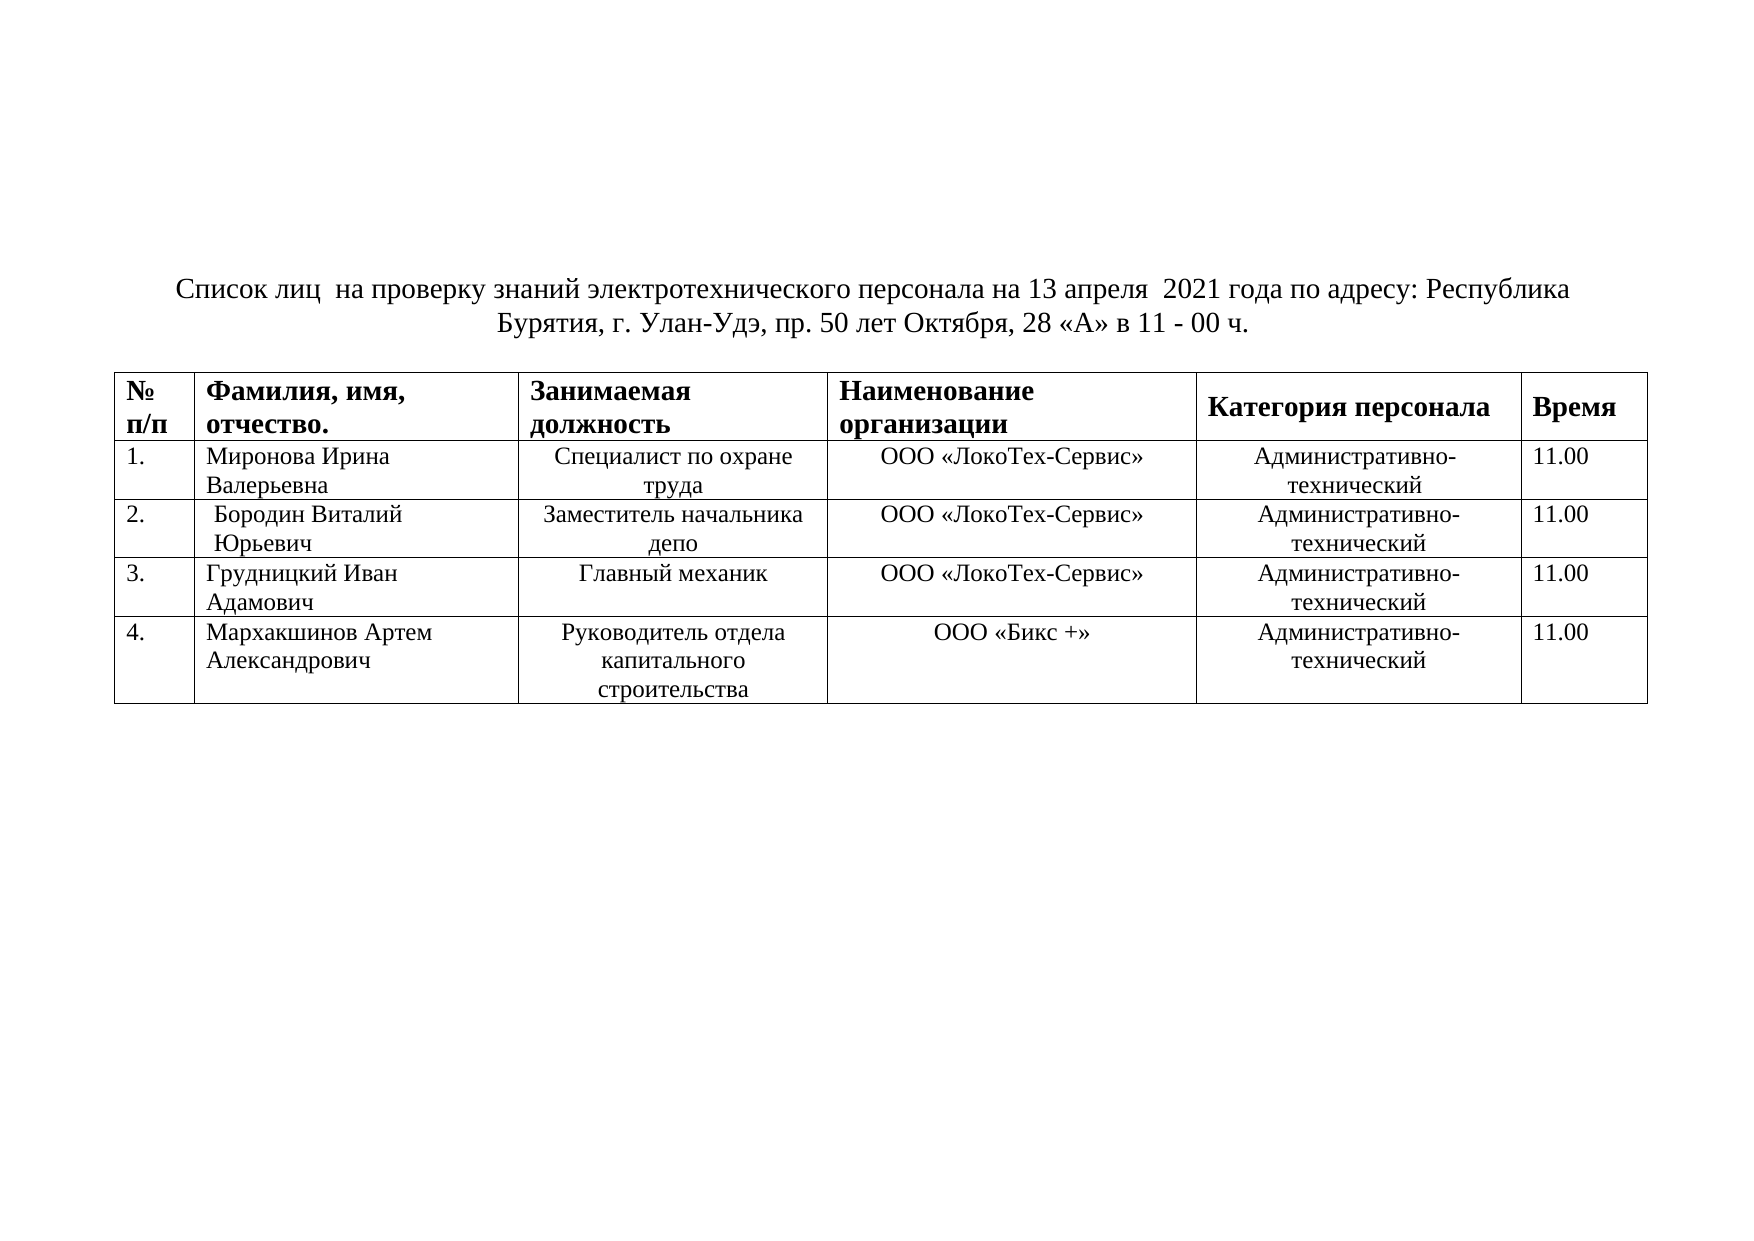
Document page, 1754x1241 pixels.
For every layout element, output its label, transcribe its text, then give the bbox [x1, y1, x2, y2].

table_cell Главный механик [519, 558, 827, 616]
table_cell Административно-технический [1197, 500, 1521, 557]
table_header Время [1522, 373, 1647, 440]
table_cell 3. [115, 558, 194, 616]
table_cell Административно-технический [1197, 558, 1521, 616]
table_cell ООО «ЛокоТех-Сервис» [828, 558, 1196, 616]
table_header № п/п [115, 373, 194, 440]
table_cell Административно-технический [1197, 617, 1521, 703]
table_cell 11.00 [1522, 441, 1647, 498]
text Список лиц на проверку знаний электротехнического персонала на 13 апреля 2021 года по адресу: Республика Бурятия, г. Улан-Удэ, пр. 50 лет Октября, 28 «А» в 11 - 00 ч. [118, 271, 1628, 338]
table_cell ООО «Бикс +» [828, 617, 1196, 703]
table_cell ООО «ЛокоТех-Сервис» [828, 441, 1196, 498]
table_cell 4. [115, 617, 194, 703]
table_header Фамилия, имя, отчество. [195, 373, 518, 440]
table_cell Миронова Ирина Валерьевна [195, 441, 518, 498]
table_header Занимаемая должность [519, 373, 827, 440]
table_cell Руководитель отдела капитального строительства [519, 617, 827, 703]
table_cell Специалист по охране труда [519, 441, 827, 498]
table_header Наименование организации [828, 373, 1196, 440]
table_cell 2. [115, 500, 194, 557]
table_cell Бородин Виталий Юрьевич [195, 500, 518, 557]
table_cell Заместитель начальника депо [519, 500, 827, 557]
table_cell 11.00 [1522, 558, 1647, 616]
table_cell Мархакшинов Артем Александрович [195, 617, 518, 703]
table_cell Административно-технический [1197, 441, 1521, 498]
table_cell 1. [115, 441, 194, 498]
table_header Категория персонала [1197, 373, 1521, 440]
table_cell Грудницкий Иван Адамович [195, 558, 518, 616]
table_cell ООО «ЛокоТех-Сервис» [828, 500, 1196, 557]
table_cell 11.00 [1522, 617, 1647, 703]
table_cell 11.00 [1522, 500, 1647, 557]
